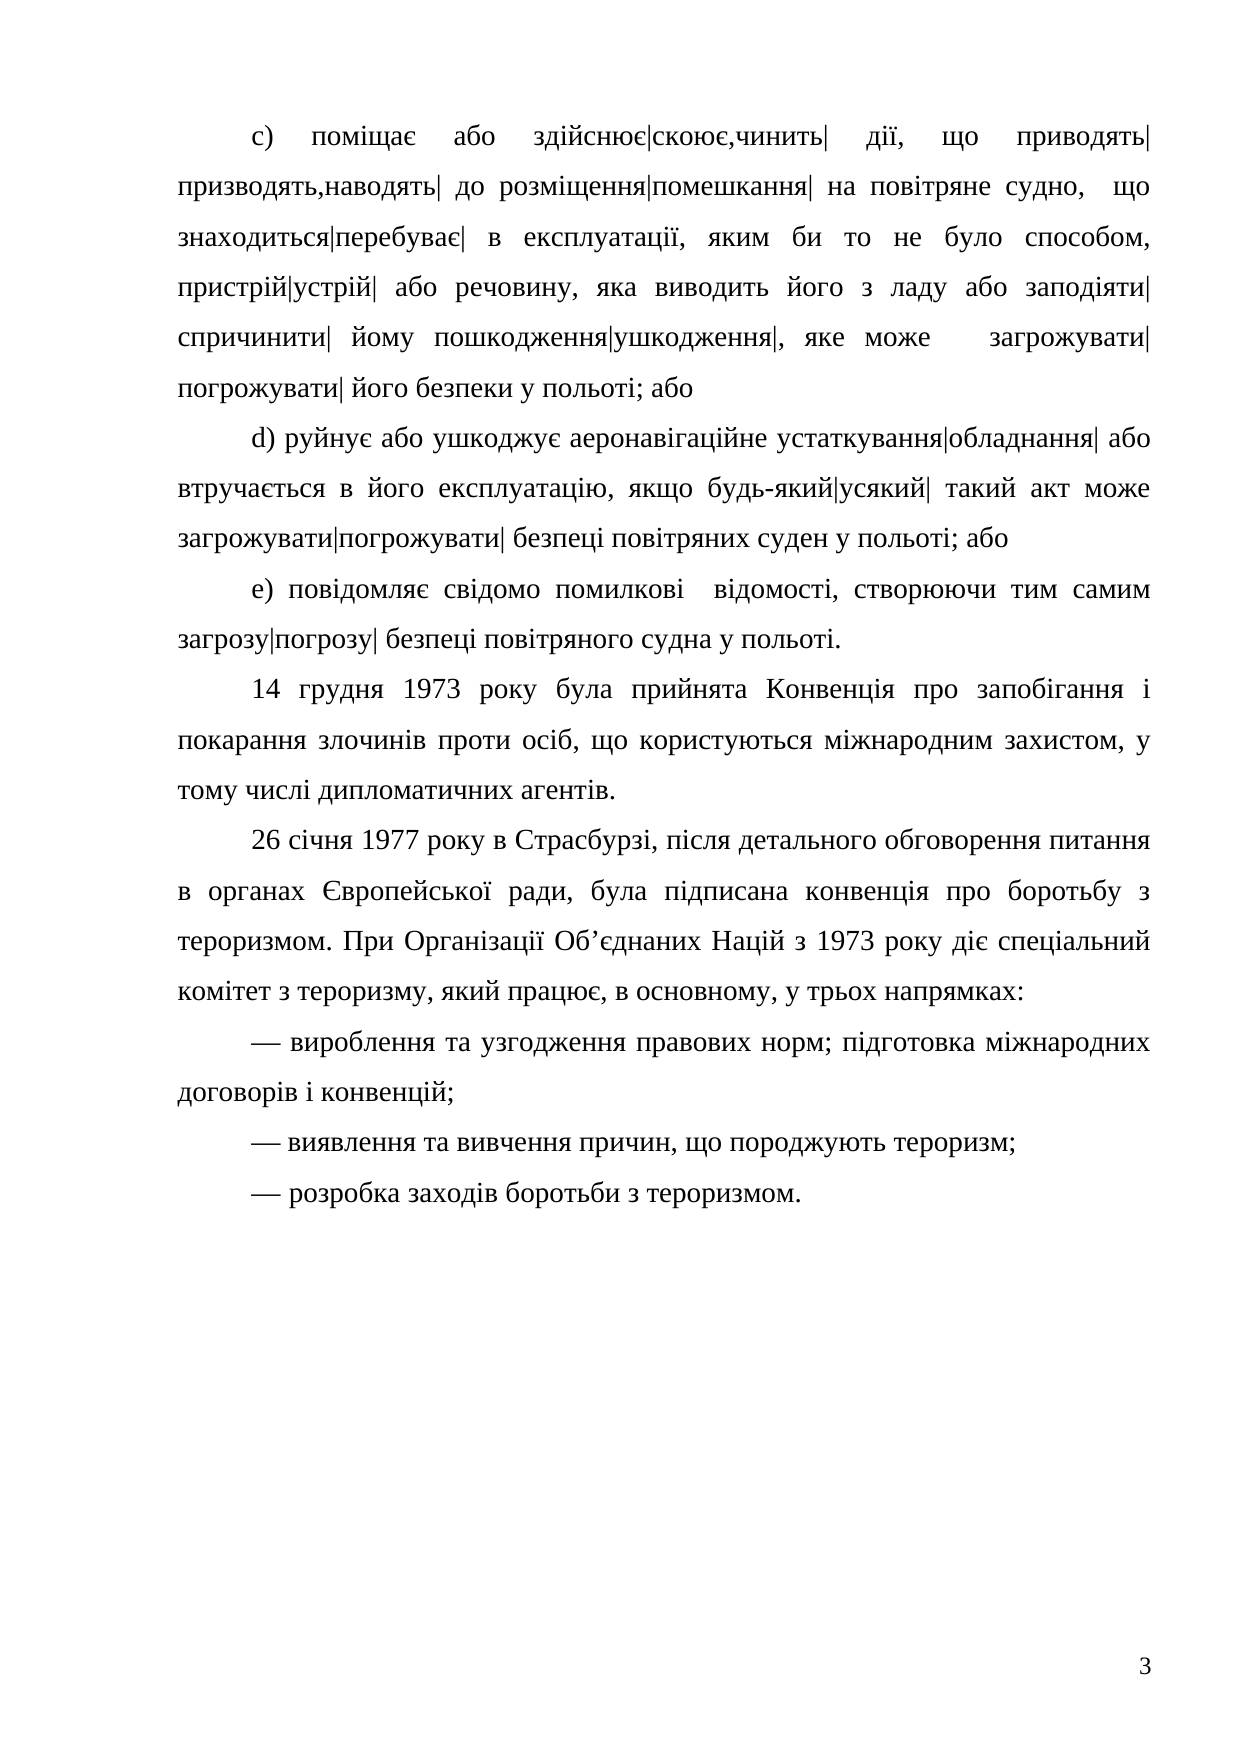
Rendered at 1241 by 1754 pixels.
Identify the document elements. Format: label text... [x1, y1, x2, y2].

text — вироблення та узгодження правових норм; підготовка міжнародних договорів і конвенцій; [177, 1024, 1152, 1108]
text е) повідомляє свідомо помилкові відомості, створюючи тим самим загрозу|погрозу| безпеці повітряного судна у польоті. [177, 571, 1152, 655]
text — виявлення та вивчення причин, що породжують тероризм; [177, 1124, 1152, 1158]
text 26 січня 1977 року в Страсбурзі, після детального обговорення питання в органах Європейської ради, була підписана конвенція про боротьбу з тероризмом. При Організації Об’єднаних Націй з 1973 року діє спеціальний комітет з тероризму, який працює, в основному, у трьох напрямках: [177, 822, 1152, 1007]
text с) поміщає або здійснює|скоює,чинить| дії, що приводять|призводять,наводять| до розміщення|помешкання| на повітряне судно, що знаходиться|перебуває| в експлуатації, яким би то не було способом, пристрій|устрій| або речовину, яка виводить його з ладу або заподіяти|спричинити| йому пошкодження|ушкодження|, яке може загрожувати|погрожувати| його безпеки у польоті; або [177, 118, 1152, 403]
text 14 грудня 1973 року була прийнята Конвенція про запобігання і покарання злочинів проти осіб, що користуються міжнародним захистом, у тому числі дипломатичних агентів. [177, 672, 1152, 806]
list розробка заходів боротьби з тероризмом. [177, 1175, 1152, 1208]
text d) руйнує або ушкоджує аеронавігаційне устаткування|обладнання| або втручається в його експлуатацію, якщо будь-який|усякий| такий акт може загрожувати|погрожувати| безпеці повітряних суден у польоті; або [177, 420, 1152, 554]
